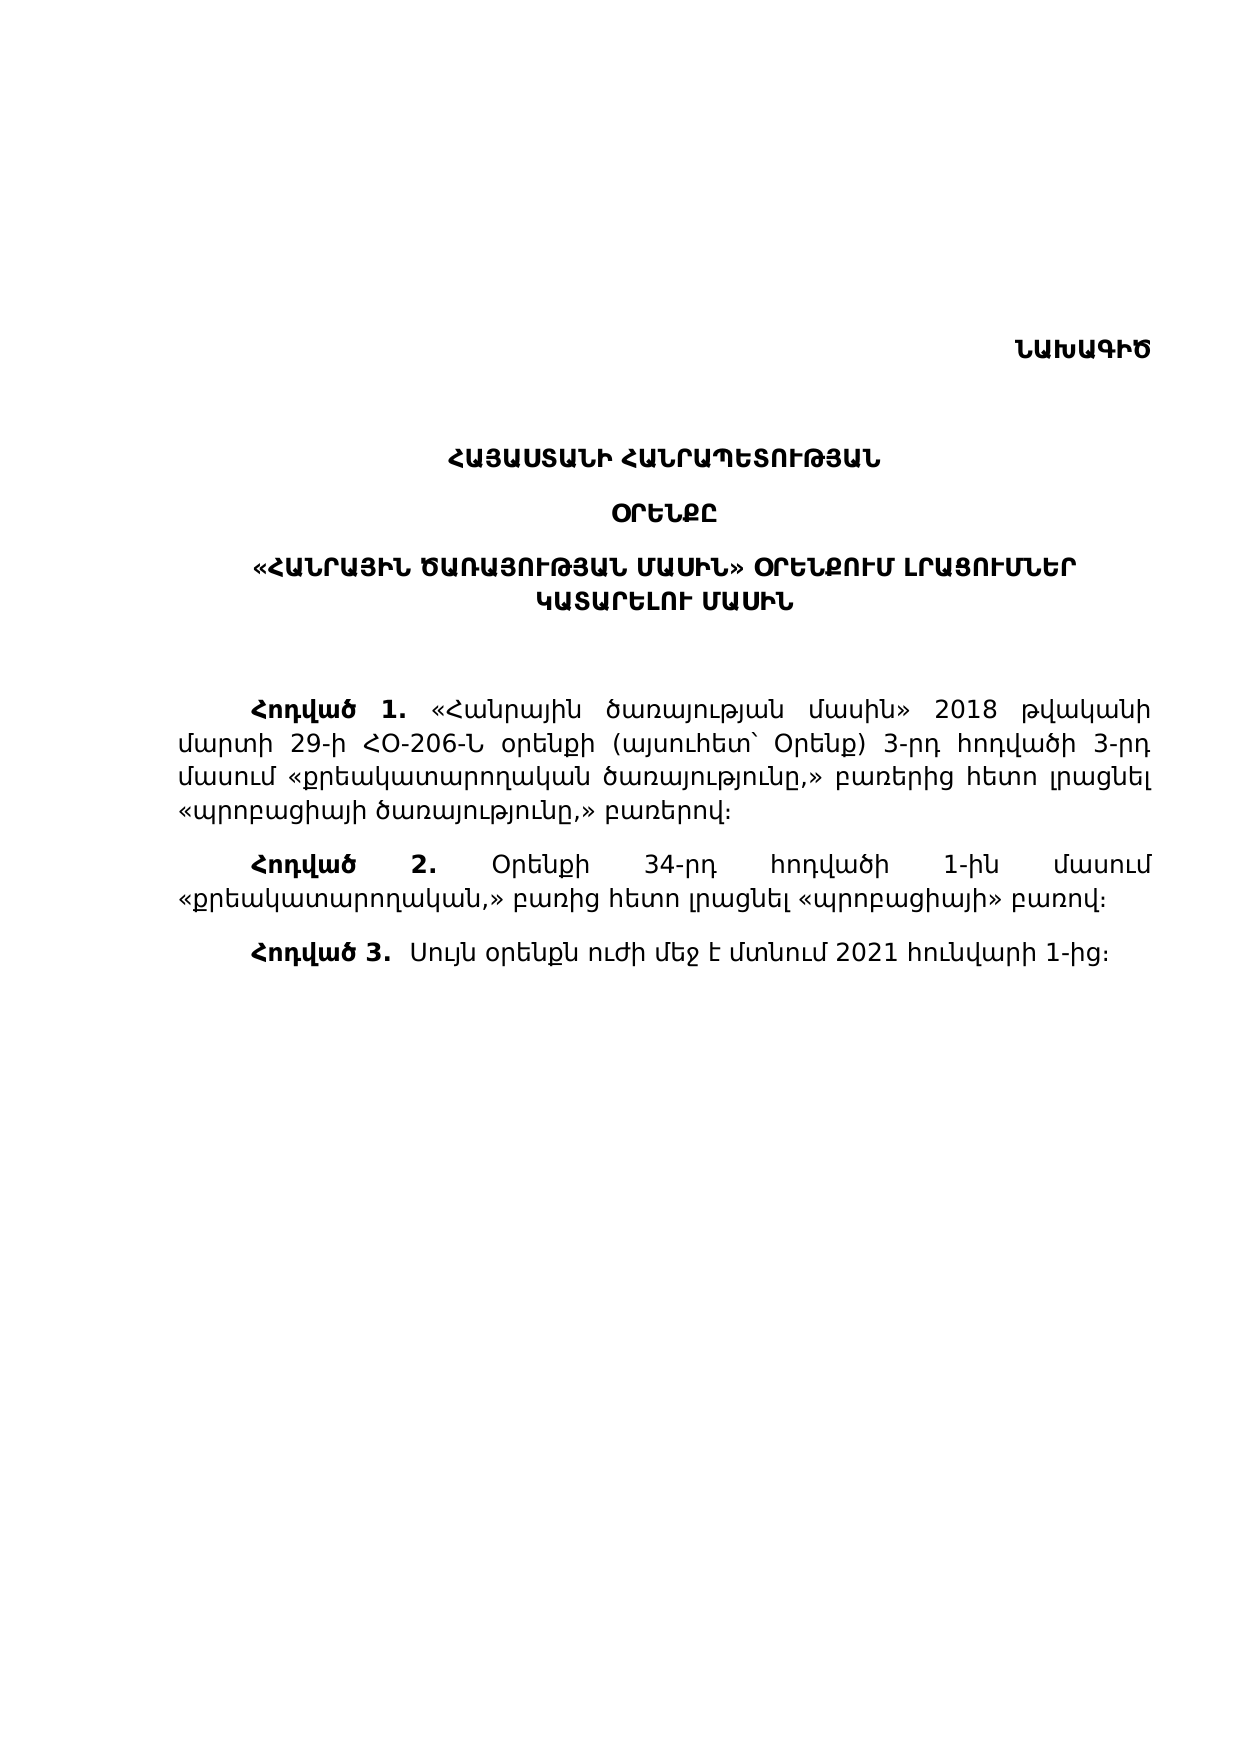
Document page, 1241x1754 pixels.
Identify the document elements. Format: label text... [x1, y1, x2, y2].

text ՆԱԽԱԳԻԾ [177, 336, 1152, 365]
text Հոդված 1. «Հանրային ծառայության մասին» 2018 թվականի մարտի 29-ի ՀՕ-206-Ն օրենքի (այսուհետ՝ Օրենք) 3-րդ հոդվածի 3-րդ մասում «քրեակատարողական ծառայությունը,» բառերից հետո լրացնել «պրոբացիայի ծառայությունը,» բառերով։ [177, 695, 1152, 825]
text Հոդված 3. Սույն օրենքն ուժի մեջ է մտնում 2021 հունվարի 1-ից։ [177, 938, 1152, 967]
text Հոդված 2. Օրենքի 34-րդ հոդվածի 1-ին մասում «քրեակատարողական,» բառից հետո լրացնել «պրոբացիայի» բառով։ [177, 850, 1152, 913]
text ՀԱՅԱՍՏԱՆԻ ՀԱՆՐԱՊԵՏՈՒԹՅԱՆ [177, 444, 1152, 473]
text «ՀԱՆՐԱՅԻՆ ԾԱՌԱՅՈՒԹՅԱՆ ՄԱՍԻՆ» ՕՐԵՆՔՈՒՄ ԼՐԱՑՈՒՄՆԵՐ ԿԱՏԱՐԵԼՈՒ ՄԱՍԻՆ [177, 553, 1152, 616]
text ՕՐԵՆՔԸ [177, 499, 1152, 528]
